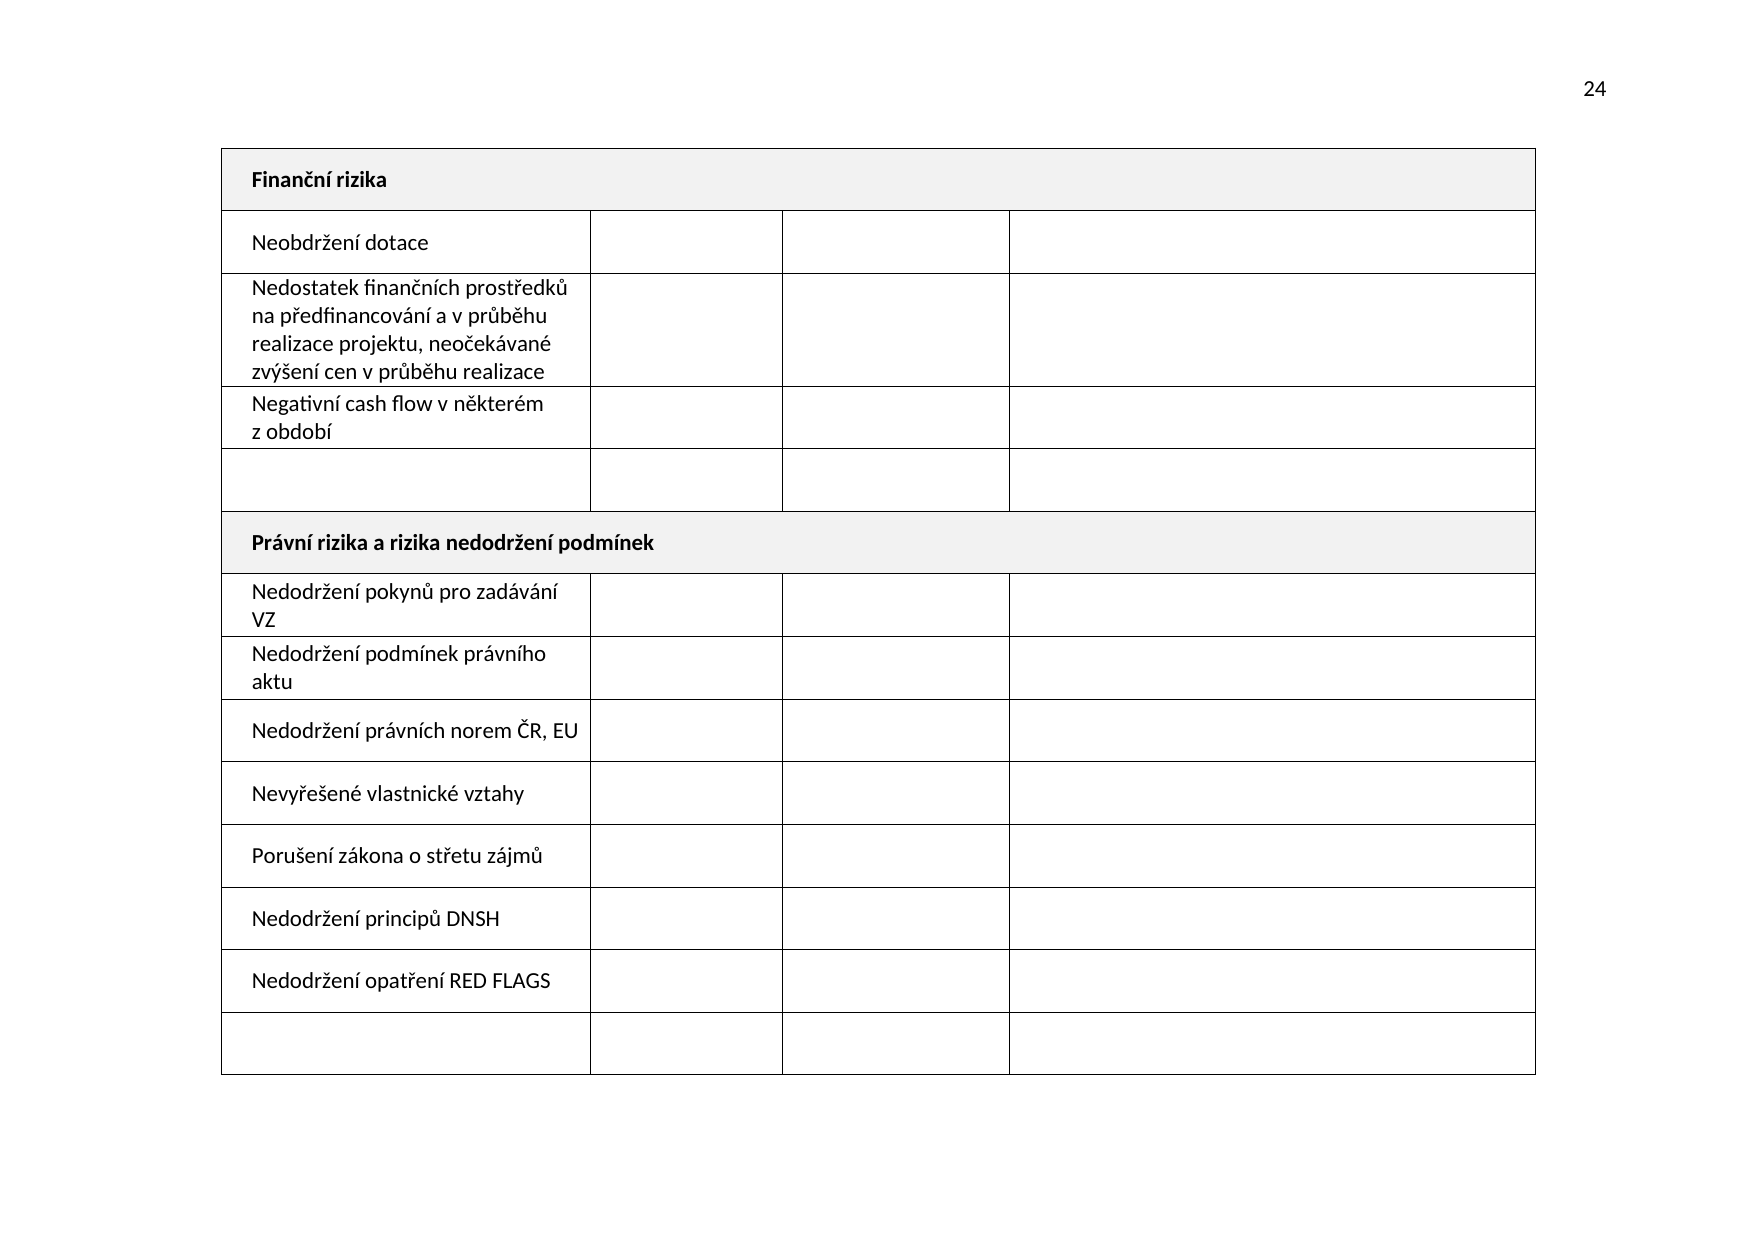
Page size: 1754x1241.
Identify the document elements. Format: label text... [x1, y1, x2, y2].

table_cell [783, 637, 1009, 698]
table_cell [1010, 950, 1535, 1012]
table_cell [1010, 387, 1535, 448]
table_cell [591, 211, 782, 273]
table_cell [783, 449, 1009, 511]
table_cell [591, 888, 782, 949]
table_cell Nedodržení principů DNSH [222, 888, 590, 949]
table_cell [1010, 700, 1535, 761]
table_cell Nedodržení právních norem ČR, EU [222, 700, 590, 761]
table_cell [783, 825, 1009, 886]
table_cell [591, 1013, 782, 1074]
table_cell [1010, 449, 1535, 511]
table_cell Finanční rizika [222, 149, 1535, 210]
table_cell [222, 1013, 590, 1074]
table_cell Neobdržení dotace [222, 211, 590, 273]
table_cell [783, 1013, 1009, 1074]
table_cell [591, 637, 782, 698]
table_cell [591, 387, 782, 448]
table_cell [1010, 762, 1535, 824]
table_cell [222, 449, 590, 511]
table_cell [1010, 888, 1535, 949]
table_cell [591, 574, 782, 636]
table_cell [783, 387, 1009, 448]
table_cell Nedodržení opatření RED FLAGS [222, 950, 590, 1012]
table_cell [591, 950, 782, 1012]
table_cell Porušení zákona o střetu zájmů [222, 825, 590, 886]
table_cell [783, 762, 1009, 824]
table_cell [1010, 637, 1535, 698]
table_cell [1010, 825, 1535, 886]
table_cell [591, 700, 782, 761]
table_cell [591, 449, 782, 511]
table_cell Nevyřešené vlastnické vztahy [222, 762, 590, 824]
table_cell [783, 574, 1009, 636]
table_cell [783, 888, 1009, 949]
table_cell Právní rizika a rizika nedodržení podmínek [222, 512, 1535, 573]
table_cell Nedostatek finančních prostředků na předfinancování a v průběhu realizace projektu, neočekávané zvýšení cen v průběhu realizace [222, 274, 590, 386]
table_cell [1010, 574, 1535, 636]
table_cell [783, 211, 1009, 273]
table_cell [783, 274, 1009, 386]
table_cell [591, 825, 782, 886]
table_cell [1010, 211, 1535, 273]
table_cell [1010, 1013, 1535, 1074]
table_cell Nedodržení pokynů pro zadávání VZ [222, 574, 590, 636]
table_cell [1010, 274, 1535, 386]
table_cell [783, 700, 1009, 761]
table_cell Negativní cash flow v některém z období [222, 387, 590, 448]
table_cell Nedodržení podmínek právního aktu [222, 637, 590, 698]
table_cell [591, 762, 782, 824]
table_cell [591, 274, 782, 386]
table_cell [783, 950, 1009, 1012]
